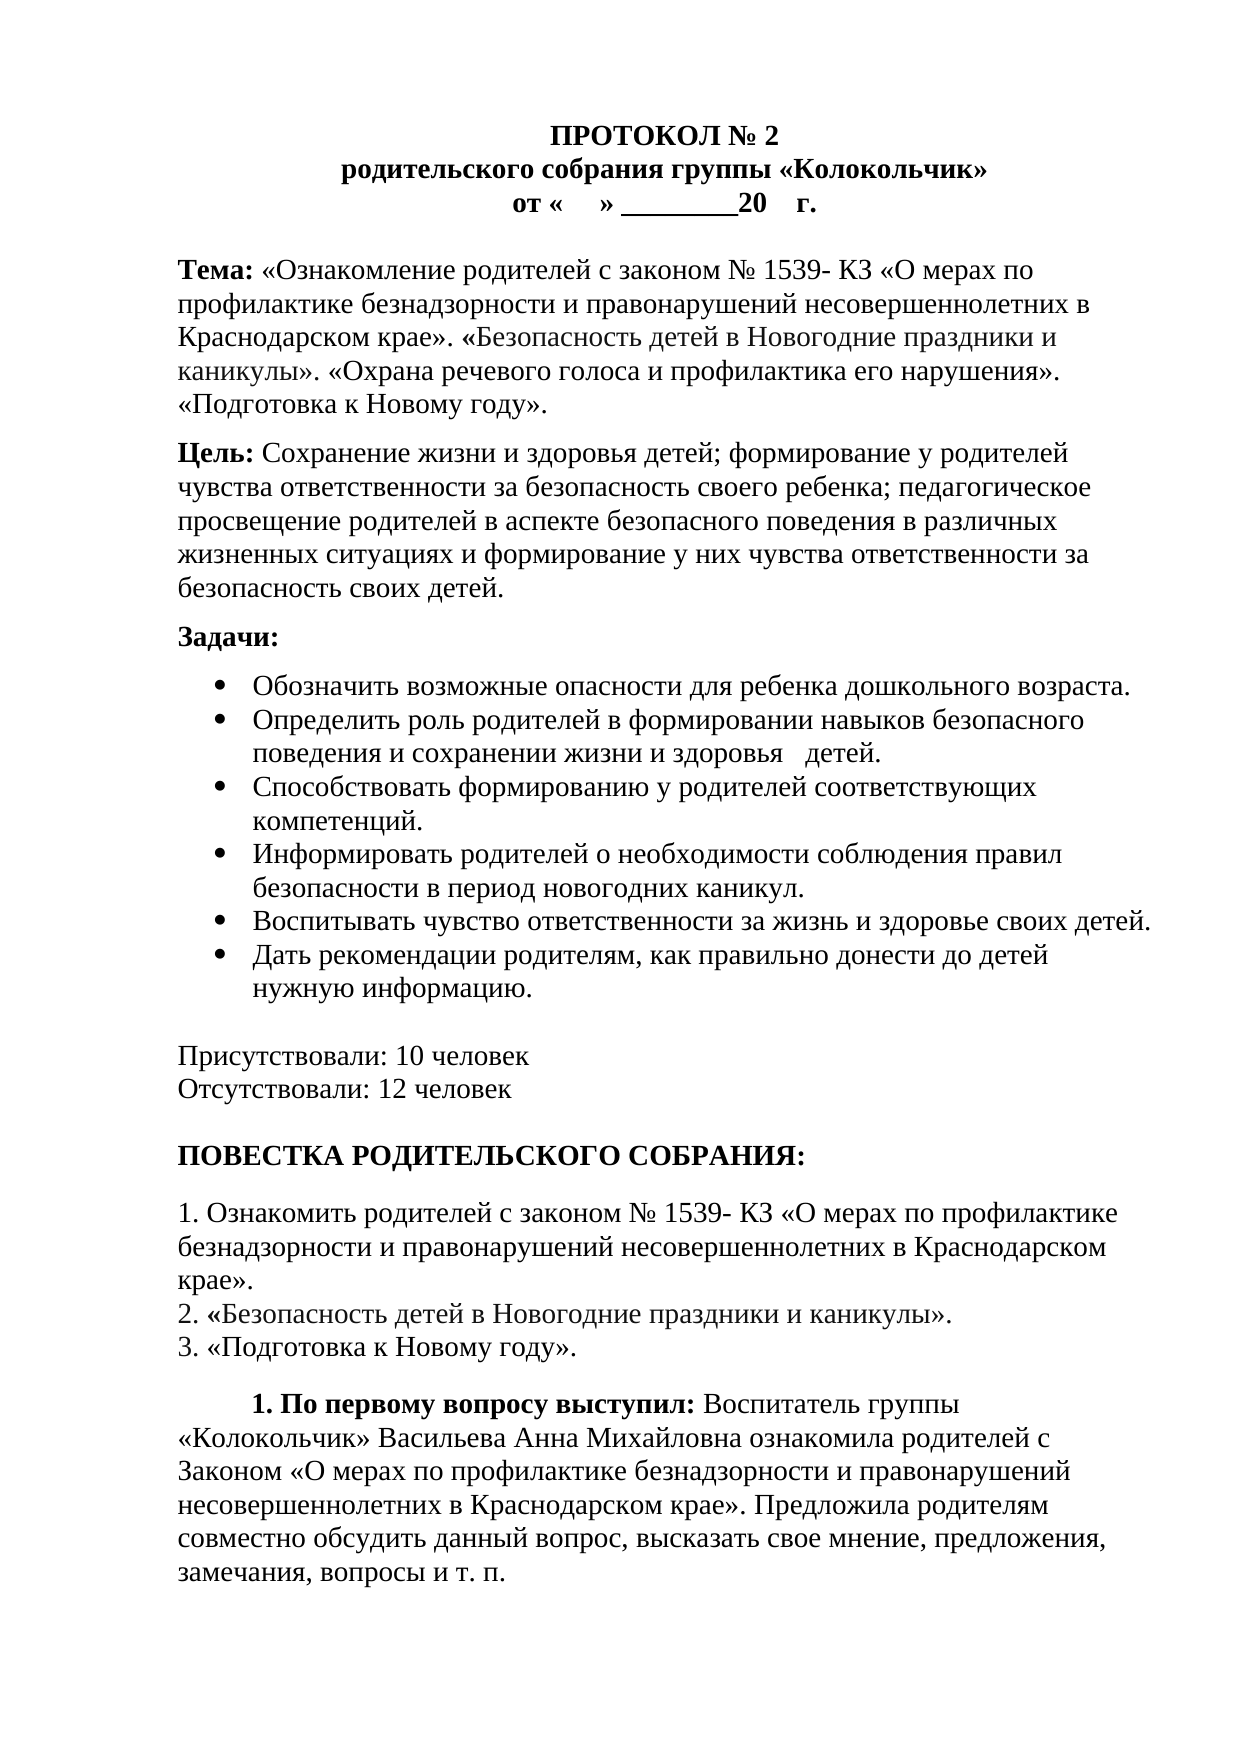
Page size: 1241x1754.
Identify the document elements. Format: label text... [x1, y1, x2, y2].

text Задачи: [177, 619, 1152, 652]
list Способствовать формированию у родителей соответствующих компетенций. [215, 769, 1152, 836]
text 1. По первому вопросу выступил: Воспитатель группы «Колокольчик» Васильева Анна Михайловна ознакомила родителей с Законом «О мерах по профилактике безнадзорности и правонарушений несовершеннолетних в Краснодарском крае». Предложила родителям совместно обсудить данный вопрос, высказать свое мнение, предложения, замечания, вопросы и т. п. [177, 1386, 1152, 1588]
text ПРОТОКОЛ № 2 [177, 118, 1152, 152]
list Обозначить возможные опасности для ребенка дошкольного возраста. [215, 668, 1152, 702]
text 1. Ознакомить родителей с законом № 1539- КЗ «О мерах по профилактике безнадзорности и правонарушений несовершеннолетних в Краснодарском крае». 2. «Безопасность детей в Новогодние праздники и каникулы». 3. «Подготовка к Новому году». [177, 1195, 1152, 1363]
text от « » ________20 г. [177, 185, 1152, 219]
text Цель: Сохранение жизни и здоровья детей; формирование у родителей чувства ответственности за безопасность своего ребенка; педагогическое просвещение родителей в аспекте безопасного поведения в различных жизненных ситуациях и формирование у них чувства ответственности за безопасность своих детей. [177, 436, 1152, 603]
list Дать рекомендации родителям, как правильно донести до детей нужную информацию. [215, 937, 1152, 1004]
text ПОВЕСТКА РОДИТЕЛЬСКОГО СОБРАНИЯ: [177, 1138, 1152, 1172]
text Тема: «Ознакомление родителей с законом № 1539- КЗ «О мерах по профилактике безнадзорности и правонарушений несовершеннолетних в Краснодарском крае». «Безопасность детей в Новогодние праздники и каникулы». «Охрана речевого голоса и профилактика его нарушения». «Подготовка к Новому году». [177, 252, 1152, 420]
list Информировать родителей о необходимости соблюдения правил безопасности в период новогодних каникул. [215, 836, 1152, 903]
list Определить роль родителей в формировании навыков безопасного поведения и сохранении жизни и здоровья детей. [215, 702, 1152, 769]
text Отсутствовали: 12 человек [177, 1071, 1152, 1105]
list Воспитывать чувство ответственности за жизнь и здоровье своих детей. [215, 903, 1152, 937]
text Присутствовали: 10 человек [177, 1038, 1152, 1071]
text родительского собрания группы «Колокольчик» [177, 152, 1152, 185]
